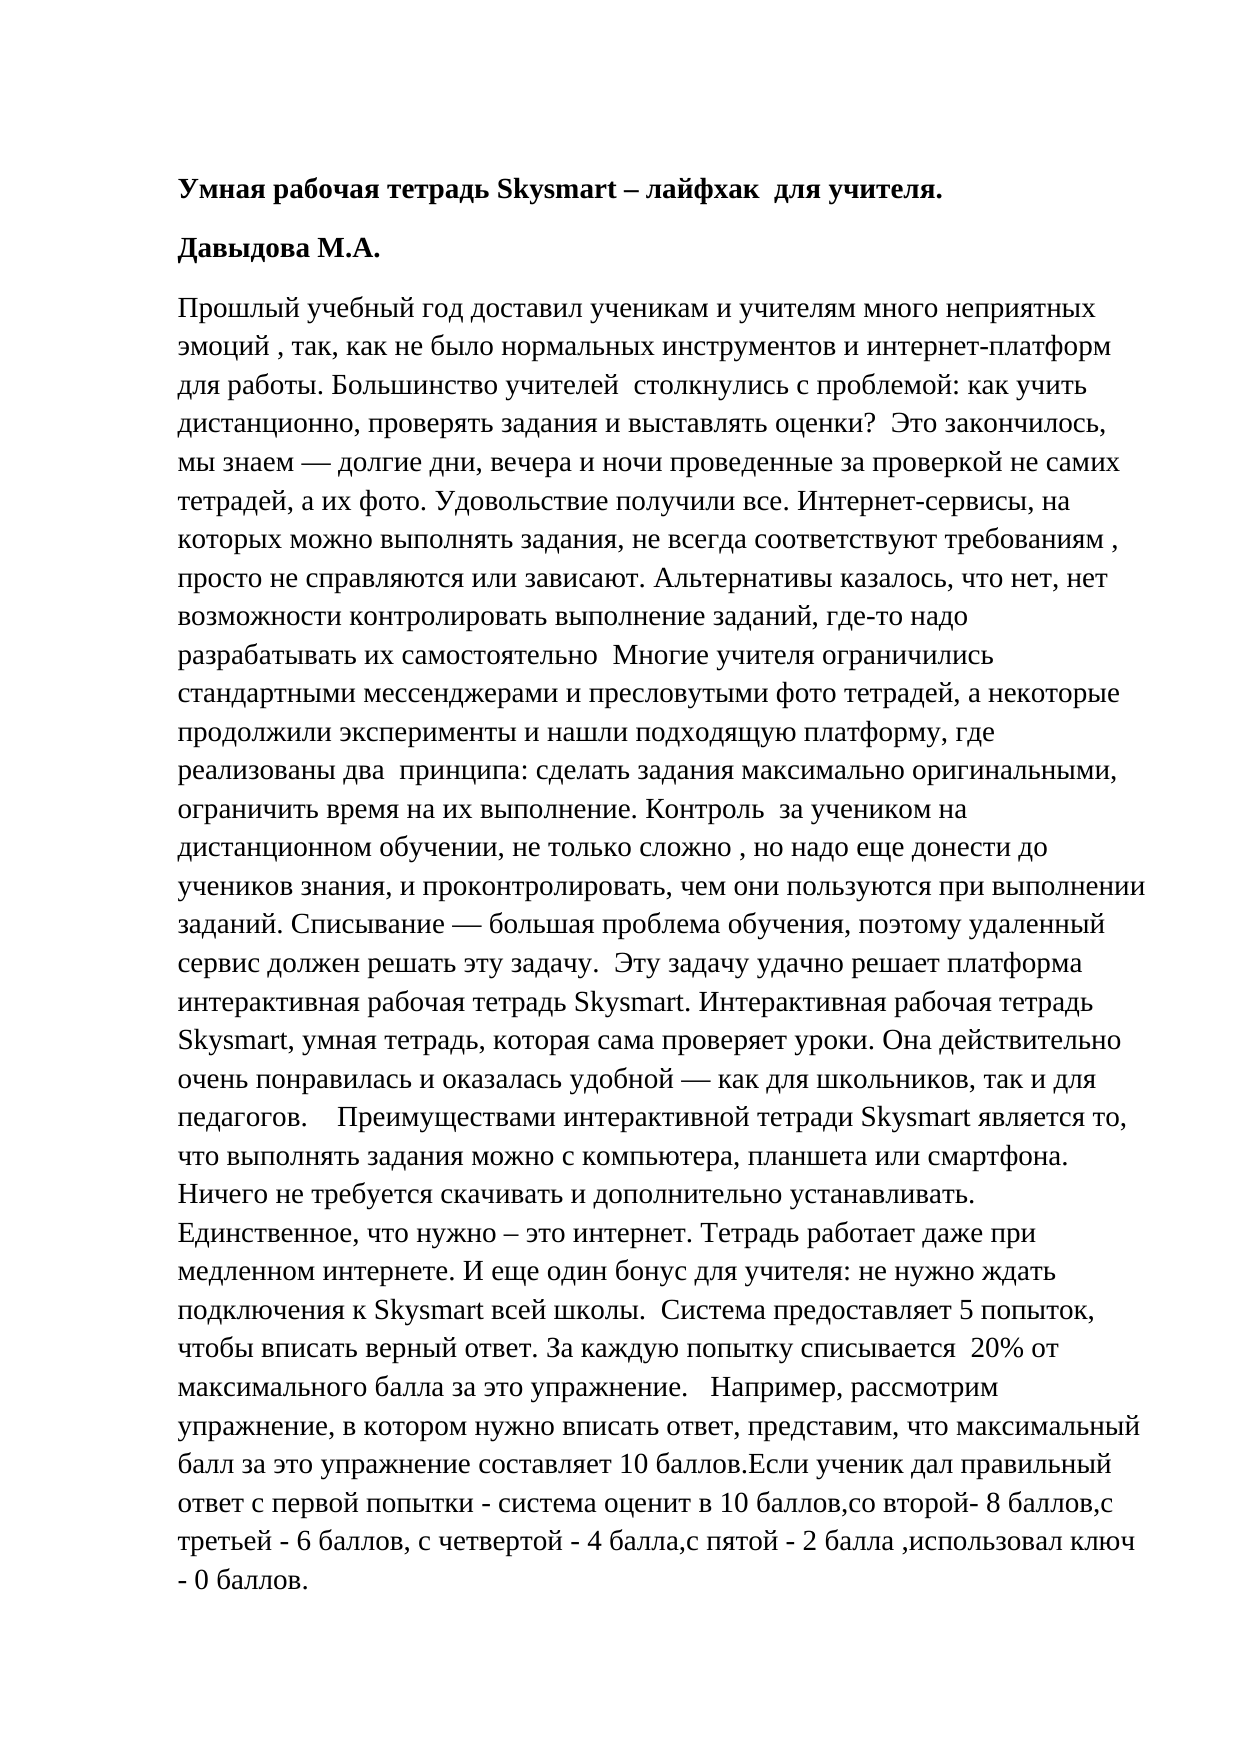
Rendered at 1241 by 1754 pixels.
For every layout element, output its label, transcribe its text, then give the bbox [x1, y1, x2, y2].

text Давыдова М.А. [177, 231, 1152, 264]
text Прошлый учебный год доставил ученикам и учителям много неприятных эмоций , так, как не было нормальных инструментов и интернет-платформ для работы. Большинство учителей столкнулись с проблемой: как учить дистанционно, проверять задания и выставлять оценки? Это закончилось, мы знаем — долгие дни, вечера и ночи проведенные за проверкой не самих тетрадей, а их фото. Удовольствие получили все. Интернет-сервисы, на которых можно выполнять задания, не всегда соответствуют требованиям , просто не справляются или зависают. Альтернативы казалось, что нет, нет возможности контролировать выполнение заданий, где-то надо разрабатывать их самостоятельно Многие учителя ограничились стандартными мессенджерами и пресловутыми фото тетрадей, а некоторые продолжили эксперименты и нашли подходящую платформу, где реализованы два принципа: сделать задания максимально оригинальными, ограничить время на их выполнение. Контроль за учеником на дистанционном обучении, не только сложно , но надо еще донести до учеников знания, и проконтролировать, чем они пользуются при выполнении заданий. Списывание — большая проблема обучения, поэтому удаленный сервис должен решать эту задачу. Эту задачу удачно решает платформа интерактивная рабочая тетрадь Skysmart. Интерактивная рабочая тетрадь Skysmart, умная тетрадь, которая сама проверяет уроки. Она действительно очень понравилась и оказалась удобной — как для школьников, так и для педагогов. Преимуществами интерактивной тетради Skysmart является то, что выполнять задания можно с компьютера, планшета или смартфона. Ничего не требуется скачивать и дополнительно устанавливать. Единственное, что нужно – это интернет. Тетрадь работает даже при медленном интернете. И еще один бонус для учителя: не нужно ждать подключения к Skysmart всей школы. Система предоставляет 5 попыток, чтобы вписать верный ответ. За каждую попытку списывается 20% от максимального балла за это упражнение. Например, рассмотрим упражнение, в котором нужно вписать ответ, представим, что максимальный балл за это упражнение составляет 10 баллов.Если ученик дал правильный ответ с первой попытки - система оценит в 10 баллов,со второй- 8 баллов,с третьей - 6 баллов, с четвертой - 4 балла,с пятой - 2 балла ,использовал ключ - 0 баллов. [177, 290, 1152, 1595]
text Умная рабочая тетрадь Skysmart – лайфхак для учителя. [177, 171, 1152, 205]
